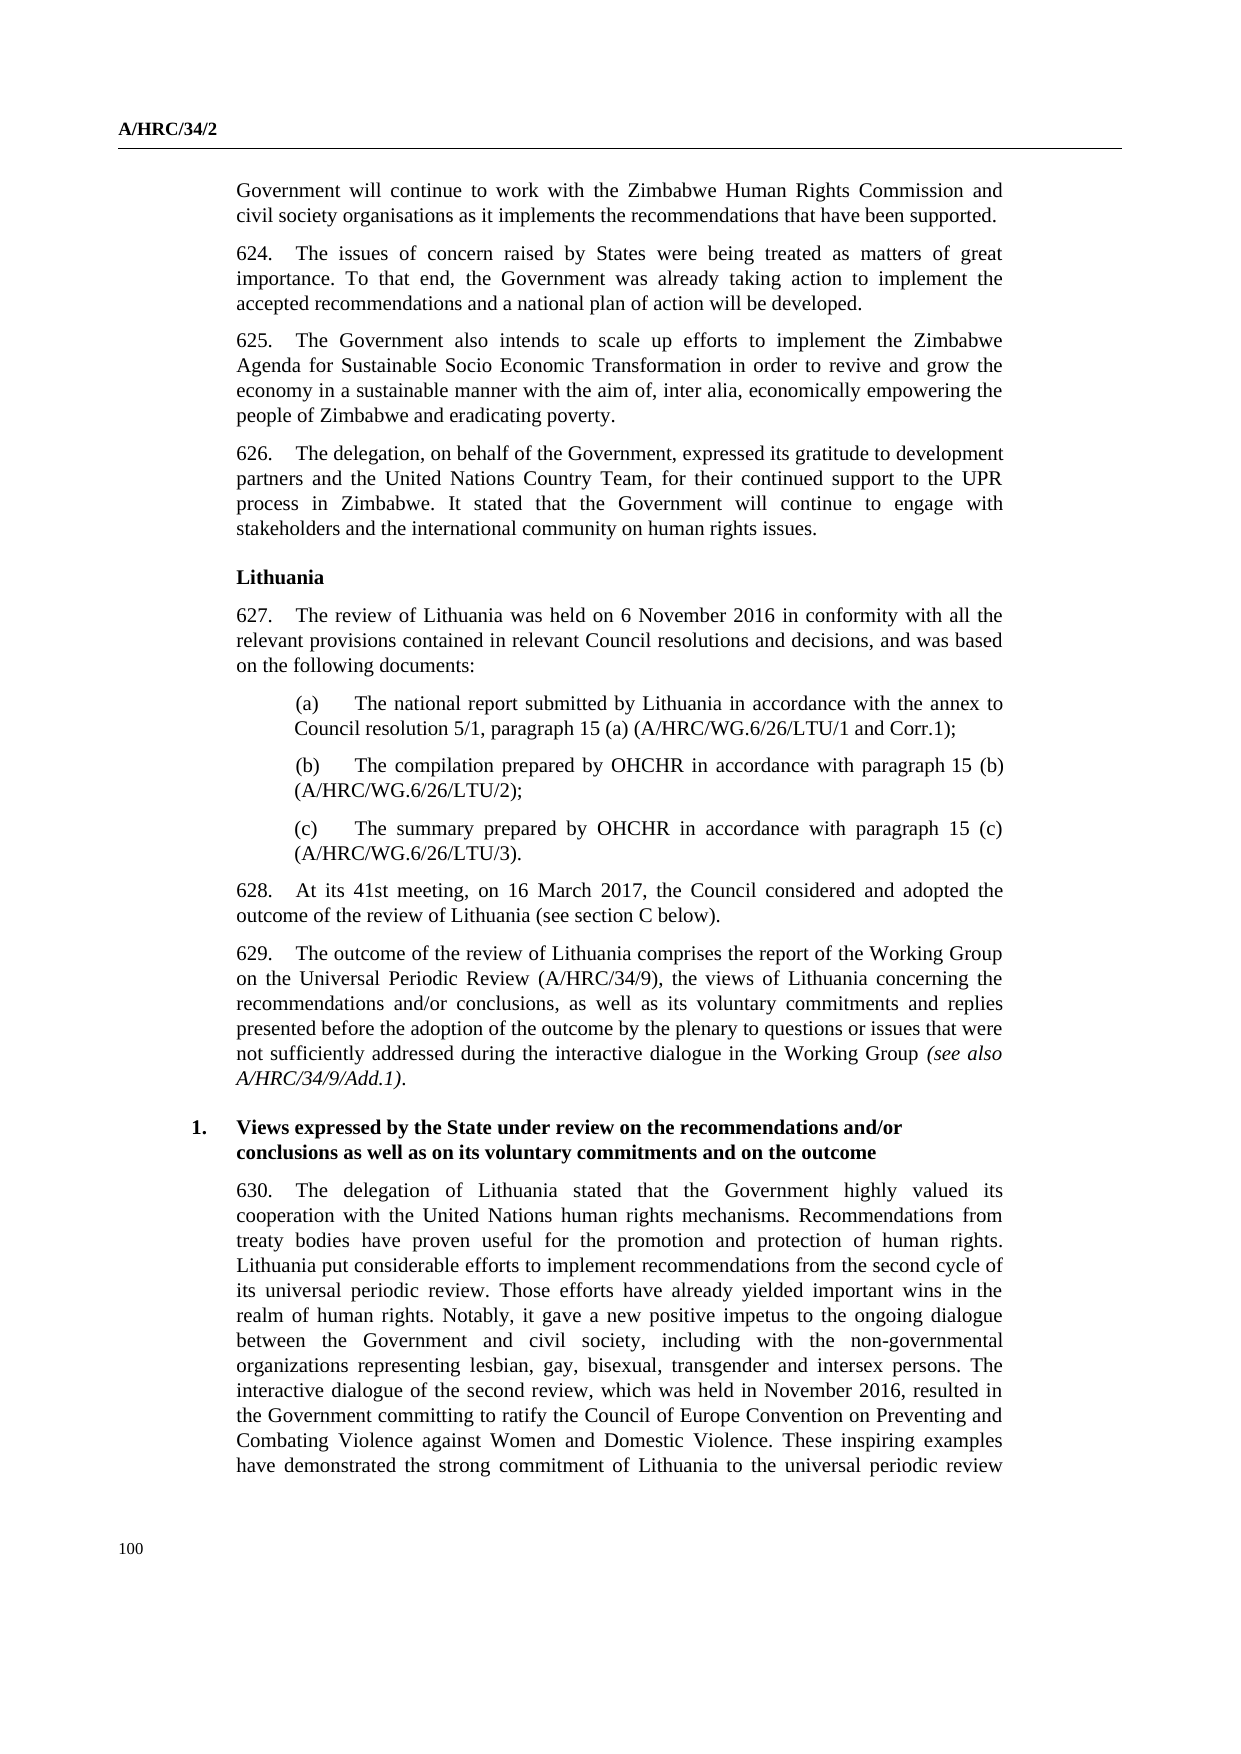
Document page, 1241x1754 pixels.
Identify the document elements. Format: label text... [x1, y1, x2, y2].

text 626. The delegation, on behalf of the Government, expressed its gratitude to development partners and the United Nations Country Team, for their continued support to the UPR process in Zimbabwe. It stated that the Government will continue to engage with stakeholders and the international community on human rights issues. [236, 440, 1004, 540]
text 627. The review of Lithuania was held on 6 November 2016 in conformity with all the relevant provisions contained in relevant Council resolutions and decisions, and was based on the following documents: [236, 602, 1004, 677]
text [236, 177, 1004, 227]
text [236, 1177, 1004, 1477]
text (c) The summary prepared by OHCHR in accordance with paragraph 15 (c) (A/HRC/WG.6/26/LTU/3). [294, 815, 1004, 865]
text 625. The Government also intends to scale up efforts to implement the Zimbabwe Agenda for Sustainable Socio Economic Transformation in order to revive and grow the economy in a sustainable manner with the aim of, inter alia, economically empowering the people of Zimbabwe and eradicating poverty. [236, 327, 1004, 427]
text 628. At its 41st meeting, on 16 March 2017, the Council considered and adopted the outcome of the review of Lithuania (see section C below). [236, 877, 1004, 927]
text (b) The compilation prepared by OHCHR in accordance with paragraph 15 (b) (A/HRC/WG.6/26/LTU/2); [294, 752, 1004, 802]
text 629. The outcome of the review of Lithuania comprises the report of the Working Group on the Universal Periodic Review (A/HRC/34/9), the views of Lithuania concerning the recommendations and/or conclusions, as well as its voluntary commitments and replies presented before the adoption of the outcome by the plenary to questions or issues that were not sufficiently addressed during the interactive dialogue in the Working Group (see also A/HRC/34/9/Add.1). [236, 940, 1004, 1090]
text (a) The national report submitted by Lithuania in accordance with the annex to Council resolution 5/1, paragraph 15 (a) (A/HRC/WG.6/26/LTU/1 and Corr.1); [294, 690, 1004, 740]
text Lithuania [118, 565, 1004, 590]
text 1. Views expressed by the State under review on the recommendations and/or conclusions as well as on its voluntary commitments and on the outcome [118, 1115, 1004, 1165]
text 624. The issues of concern raised by States were being treated as matters of great importance. To that end, the Government was already taking action to implement the accepted recommendations and a national plan of action will be developed. [236, 240, 1004, 315]
